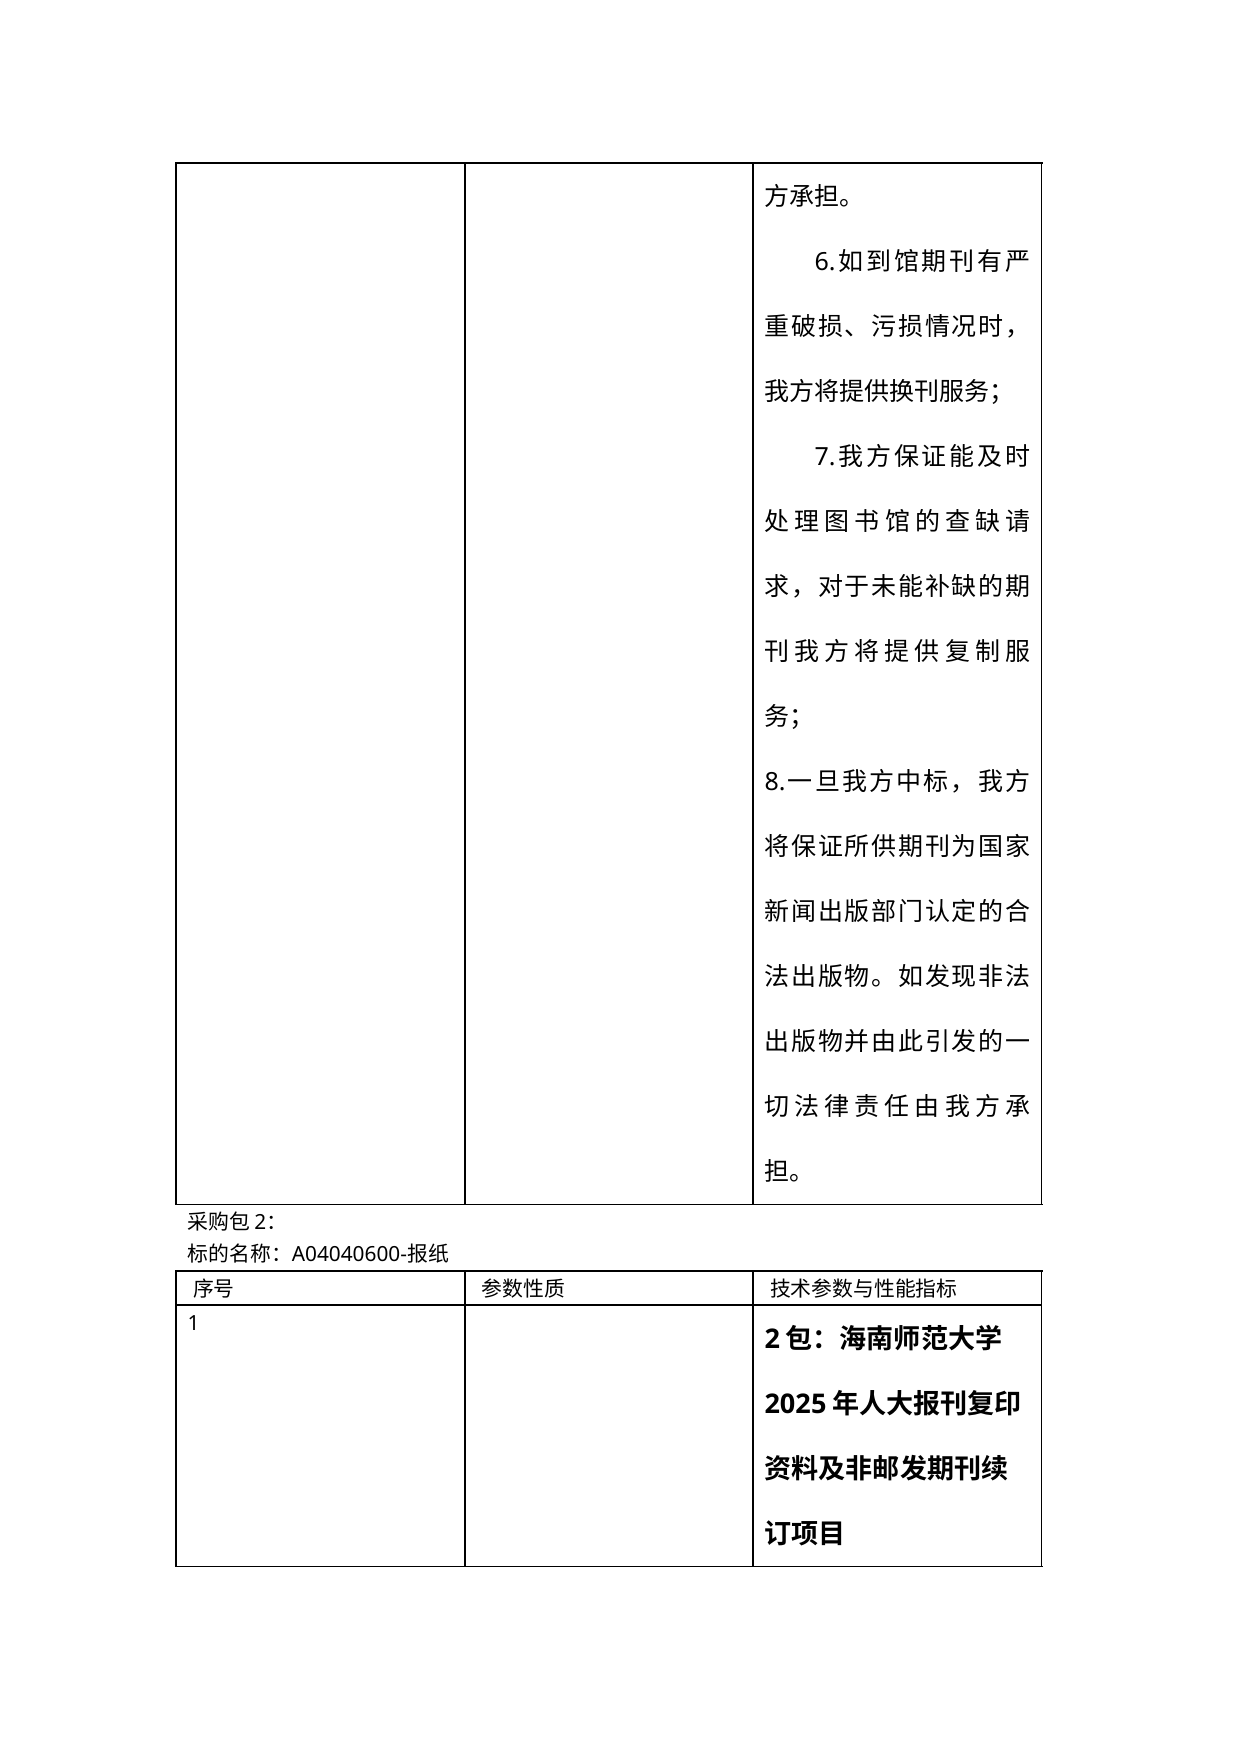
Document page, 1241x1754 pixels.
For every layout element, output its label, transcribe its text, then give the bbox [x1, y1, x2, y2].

table_header 参数性质 [466, 1272, 752, 1304]
table_cell 1 [177, 1306, 464, 1566]
table_header 序号 [177, 1272, 464, 1304]
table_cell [754, 164, 1041, 1203]
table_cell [754, 1306, 1041, 1566]
table_header 技术参数与性能指标 [754, 1272, 1041, 1304]
table_cell [466, 164, 752, 1203]
text 标的名称：A04040600-报纸 [187, 1238, 1053, 1270]
table_cell [466, 1306, 752, 1566]
text 采购包2： [187, 1205, 1053, 1238]
table_cell 1 [177, 164, 464, 1203]
